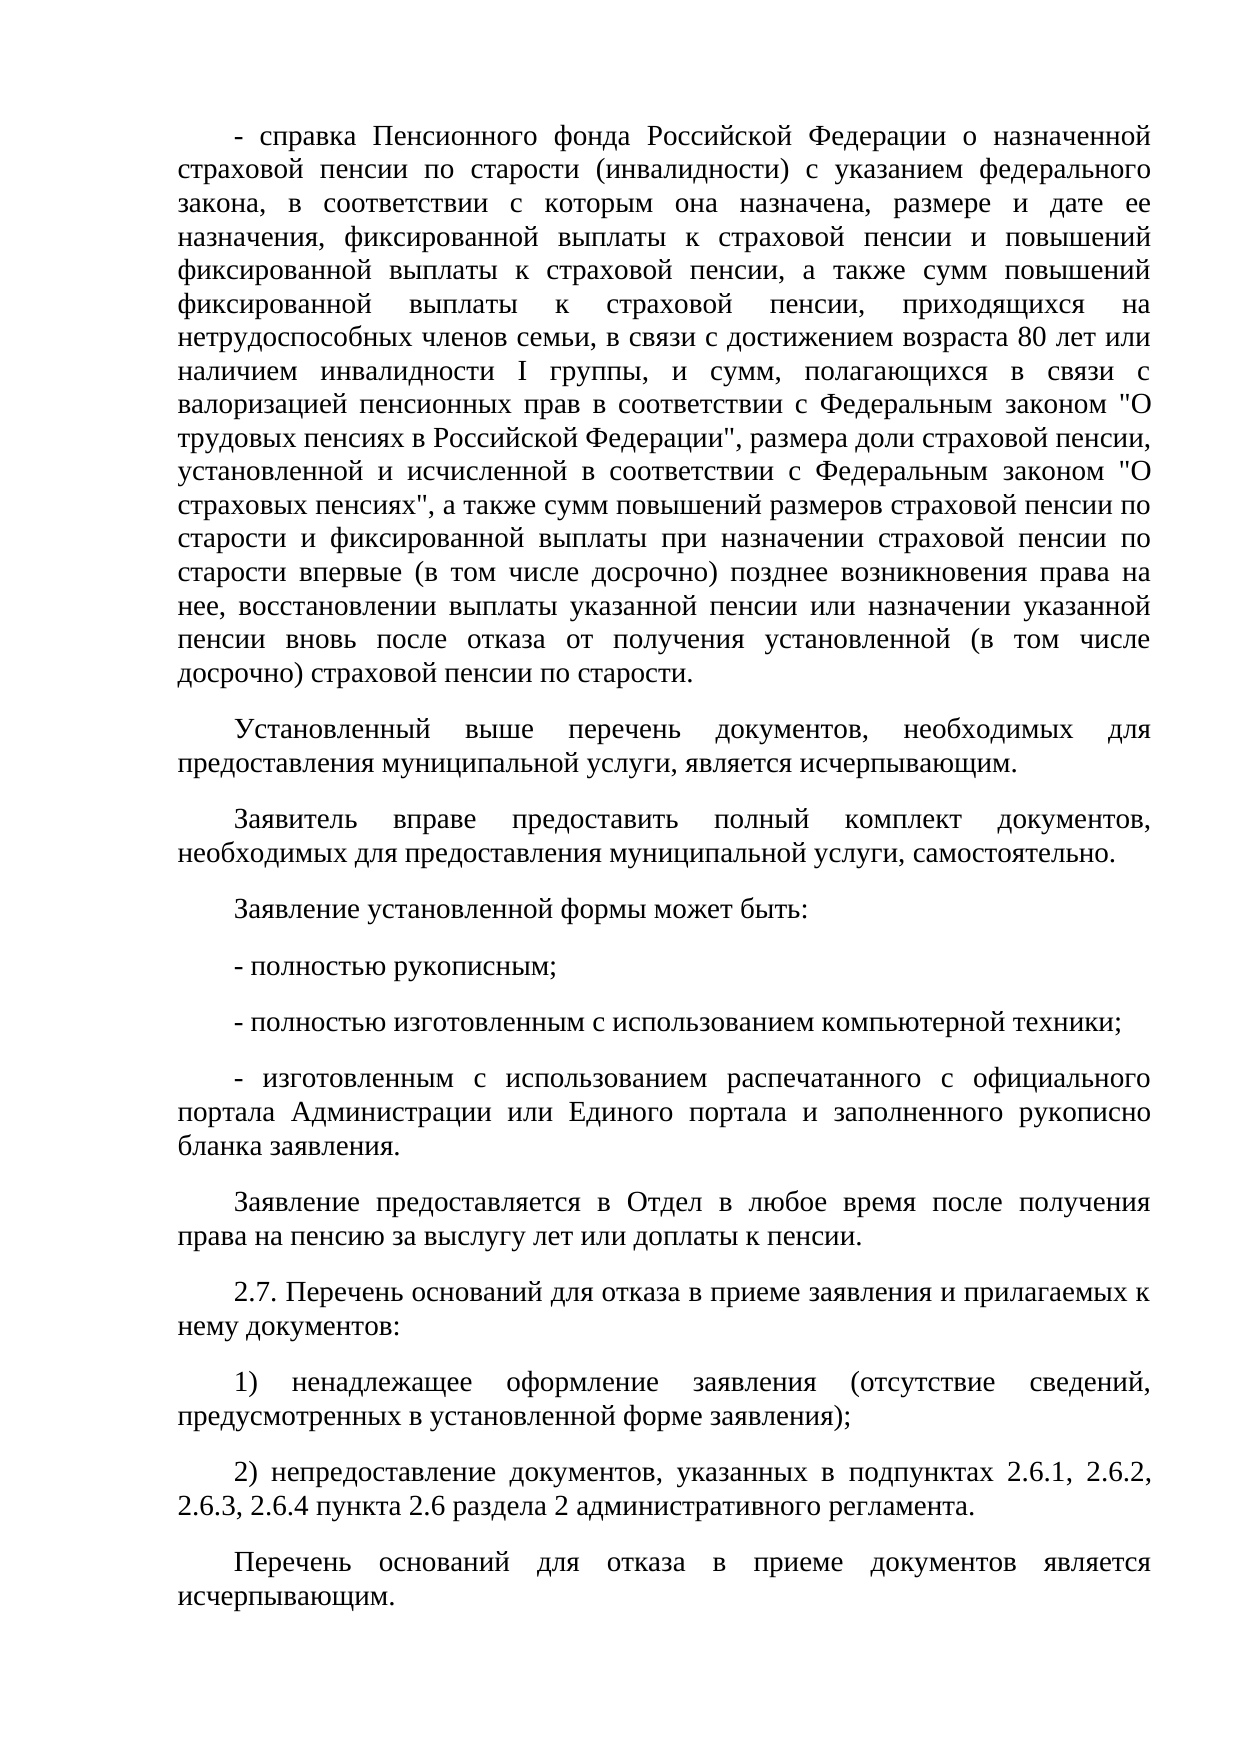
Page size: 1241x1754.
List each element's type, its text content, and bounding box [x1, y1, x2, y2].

text - справка Пенсионного фонда Российской Федерации о назначенной страховой пенсии по старости (инвалидности) с указанием федерального закона, в соответствии с которым она назначена, размере и дате ее назначения, фиксированной выплаты к страховой пенсии и повышений фиксированной выплаты к страховой пенсии, а также сумм повышений фиксированной выплаты к страховой пенсии, приходящихся на нетрудоспособных членов семьи, в связи с достижением возраста 80 лет или наличием инвалидности I группы, и сумм, полагающихся в связи с валоризацией пенсионных прав в соответствии с Федеральным законом "О трудовых пенсиях в Российской Федерации", размера доли страховой пенсии, установленной и исчисленной в соответствии с Федеральным законом "О страховых пенсиях", а также сумм повышений размеров страховой пенсии по старости и фиксированной выплаты при назначении страховой пенсии по старости впервые (в том числе досрочно) позднее возникновения права на нее, восстановлении выплаты указанной пенсии или назначении указанной пенсии вновь после отказа от получения установленной (в том числе досрочно) страховой пенсии по старости. [177, 118, 1152, 688]
text 2.7. Перечень оснований для отказа в приеме заявления и прилагаемых к нему документов: [177, 1274, 1152, 1341]
text 1) ненадлежащее оформление заявления (отсутствие сведений, предусмотренных в установленной форме заявления); [177, 1364, 1152, 1431]
text Заявитель вправе предоставить полный комплект документов, необходимых для предоставления муниципальной услуги, самостоятельно. [177, 801, 1152, 868]
text - изготовленным с использованием распечатанного с официального портала Администрации или Единого портала и заполненного рукописно бланка заявления. [177, 1061, 1152, 1161]
text 2) непредоставление документов, указанных в подпунктах 2.6.1, 2.6.2, 2.6.3, 2.6.4 пункта 2.6 раздела 2 административного регламента. [177, 1454, 1152, 1521]
text - полностью изготовленным с использованием компьютерной техники; [177, 1004, 1152, 1038]
text - полностью рукописным; [177, 948, 1152, 981]
text Перечень оснований для отказа в приеме документов является исчерпывающим. [177, 1544, 1152, 1611]
text Заявление предоставляется в Отдел в любое время после получения права на пенсию за выслугу лет или доплаты к пенсии. [177, 1184, 1152, 1251]
text Установленный выше перечень документов, необходимых для предоставления муниципальной услуги, является исчерпывающим. [177, 711, 1152, 778]
text Заявление установленной формы может быть: [177, 891, 1152, 925]
